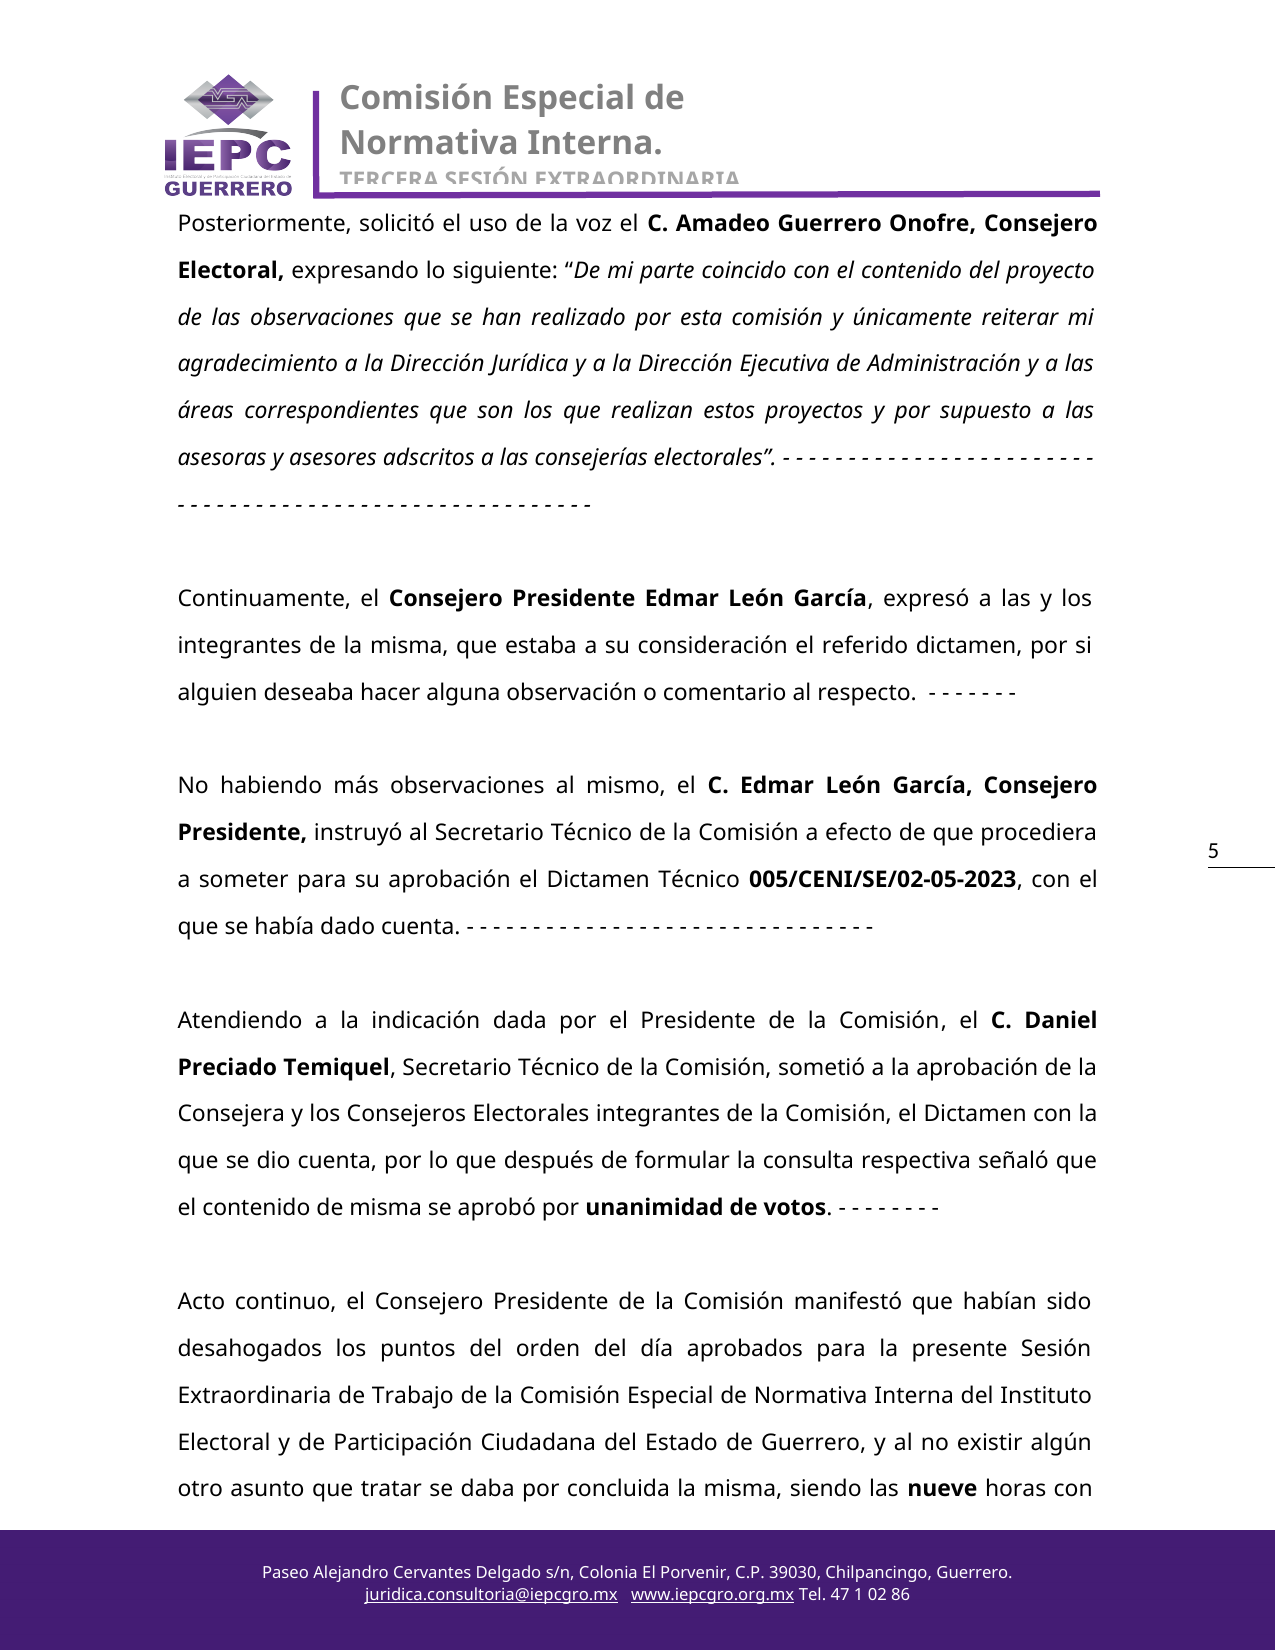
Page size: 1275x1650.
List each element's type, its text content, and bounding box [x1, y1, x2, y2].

picture [157, 70, 299, 201]
text Atendiendo a la indicación dada por el Presidente de la Comisión, el C. Daniel Preciado Temiquel, Secretario Técnico de la Comisión, sometió a la aprobación de la Consejera y los Consejeros Electorales integrantes de la Comisión, el Dictamen con la que se dio cuenta, por lo que después de formular la consulta respectiva señaló que el contenido de misma se aprobó por unanimidad de votos. - - - - - - - - [177, 1004, 1098, 1222]
text No habiendo más observaciones al mismo, el C. Edmar León García, Consejero Presidente, instruyó al Secretario Técnico de la Comisión a efecto de que procediera a someter para su aprobación el Dictamen Técnico 005/CENI/SE/02-05-2023, con el que se había dado cuenta. - - - - - - - - - - - - - - - - - - - - - - - - - - - - - - - [177, 769, 1098, 941]
text Posteriormente, solicitó el uso de la voz el C. Amadeo Guerrero Onofre, Consejero Electoral, expresando lo siguiente: “De mi parte coincido con el contenido del proyecto de las observaciones que se han realizado por esta comisión y únicamente reiterar mi agradecimiento a la Dirección Jurídica y a la Dirección Ejecutiva de Administración y a las áreas correspondientes que son los que realizan estos proyectos y por supuesto a las asesoras y asesores adscritos a las consejerías electorales”. - - - - - - - - - - - - - - - - - - - - - - - - - - - - - - - - - - - - - - - - - - - - - - - - - - - - - - - - [177, 207, 1098, 519]
picture [0, 1530, 1275, 1650]
text Continuamente, el Consejero Presidente Edmar León García, expresó a las y los integrantes de la misma, que estaba a su consideración el referido dictamen, por si alguien deseaba hacer alguna observación o comentario al respecto. - - - - - - - [177, 582, 1093, 707]
